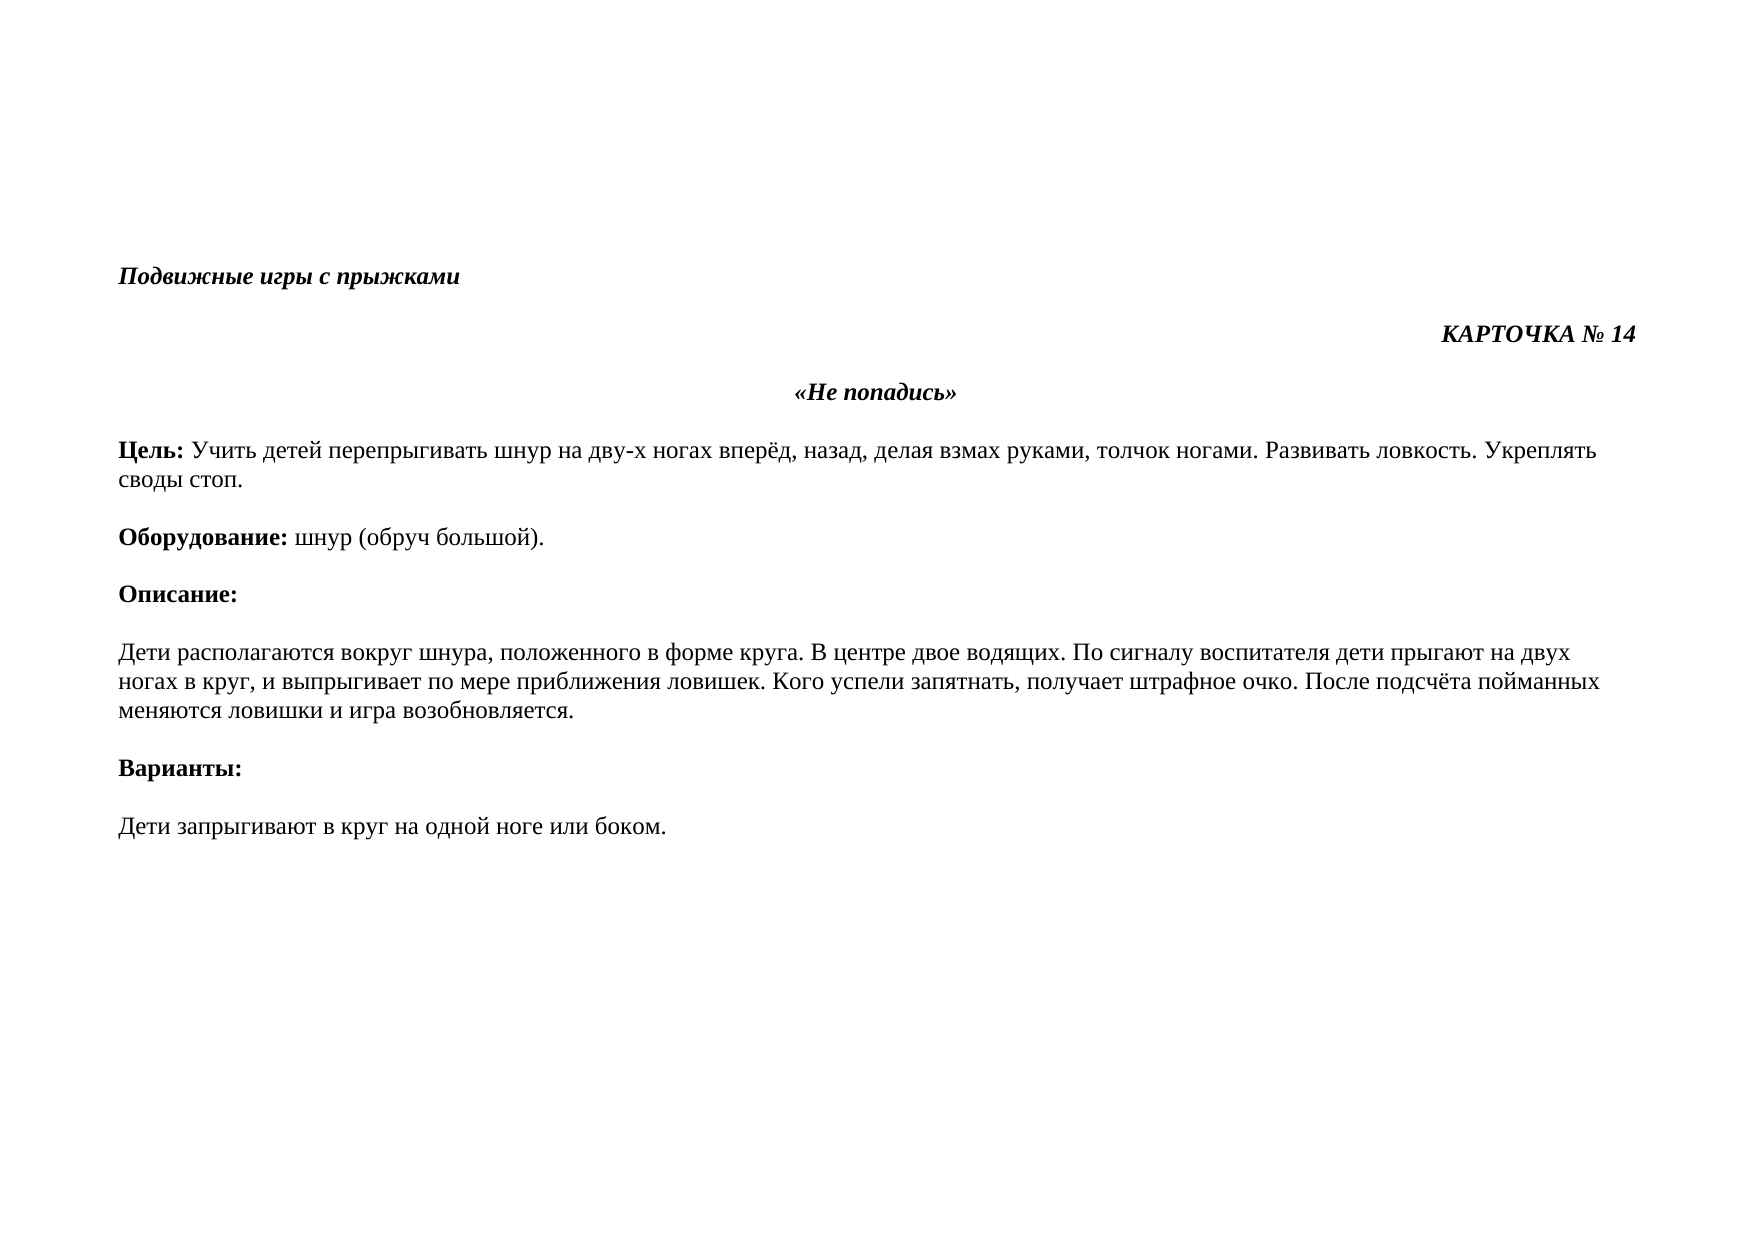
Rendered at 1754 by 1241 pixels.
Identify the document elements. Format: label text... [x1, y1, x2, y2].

text Цель: Учить детей перепрыгивать шнур на дву-х ногах вперёд, назад, делая взмах руками, толчок ногами. Развивать ловкость. Укреплять своды стоп. [118, 435, 1636, 492]
text Описание: [118, 579, 1636, 608]
text Варианты: [118, 753, 1636, 782]
text Подвижные игры с прыжками [118, 261, 1636, 290]
text «Не попадись» [118, 377, 1636, 406]
text Дети располагаются вокруг шнура, положенного в форме круга. В центре двое водящих. По сигналу воспитателя дети прыгают на двух ногах в круг, и выпрыгивает по мере приближения ловишек. Кого успели запятнать, получает штрафное очко. После подсчёта пойманных меняются ловишки и игра возобновляется. [118, 637, 1636, 724]
text КАРТОЧКА № 14 [118, 319, 1636, 348]
text Дети запрыгивают в круг на одной ноге или боком. [118, 811, 1636, 839]
text Оборудование: шнур (обруч большой). [118, 522, 1636, 550]
